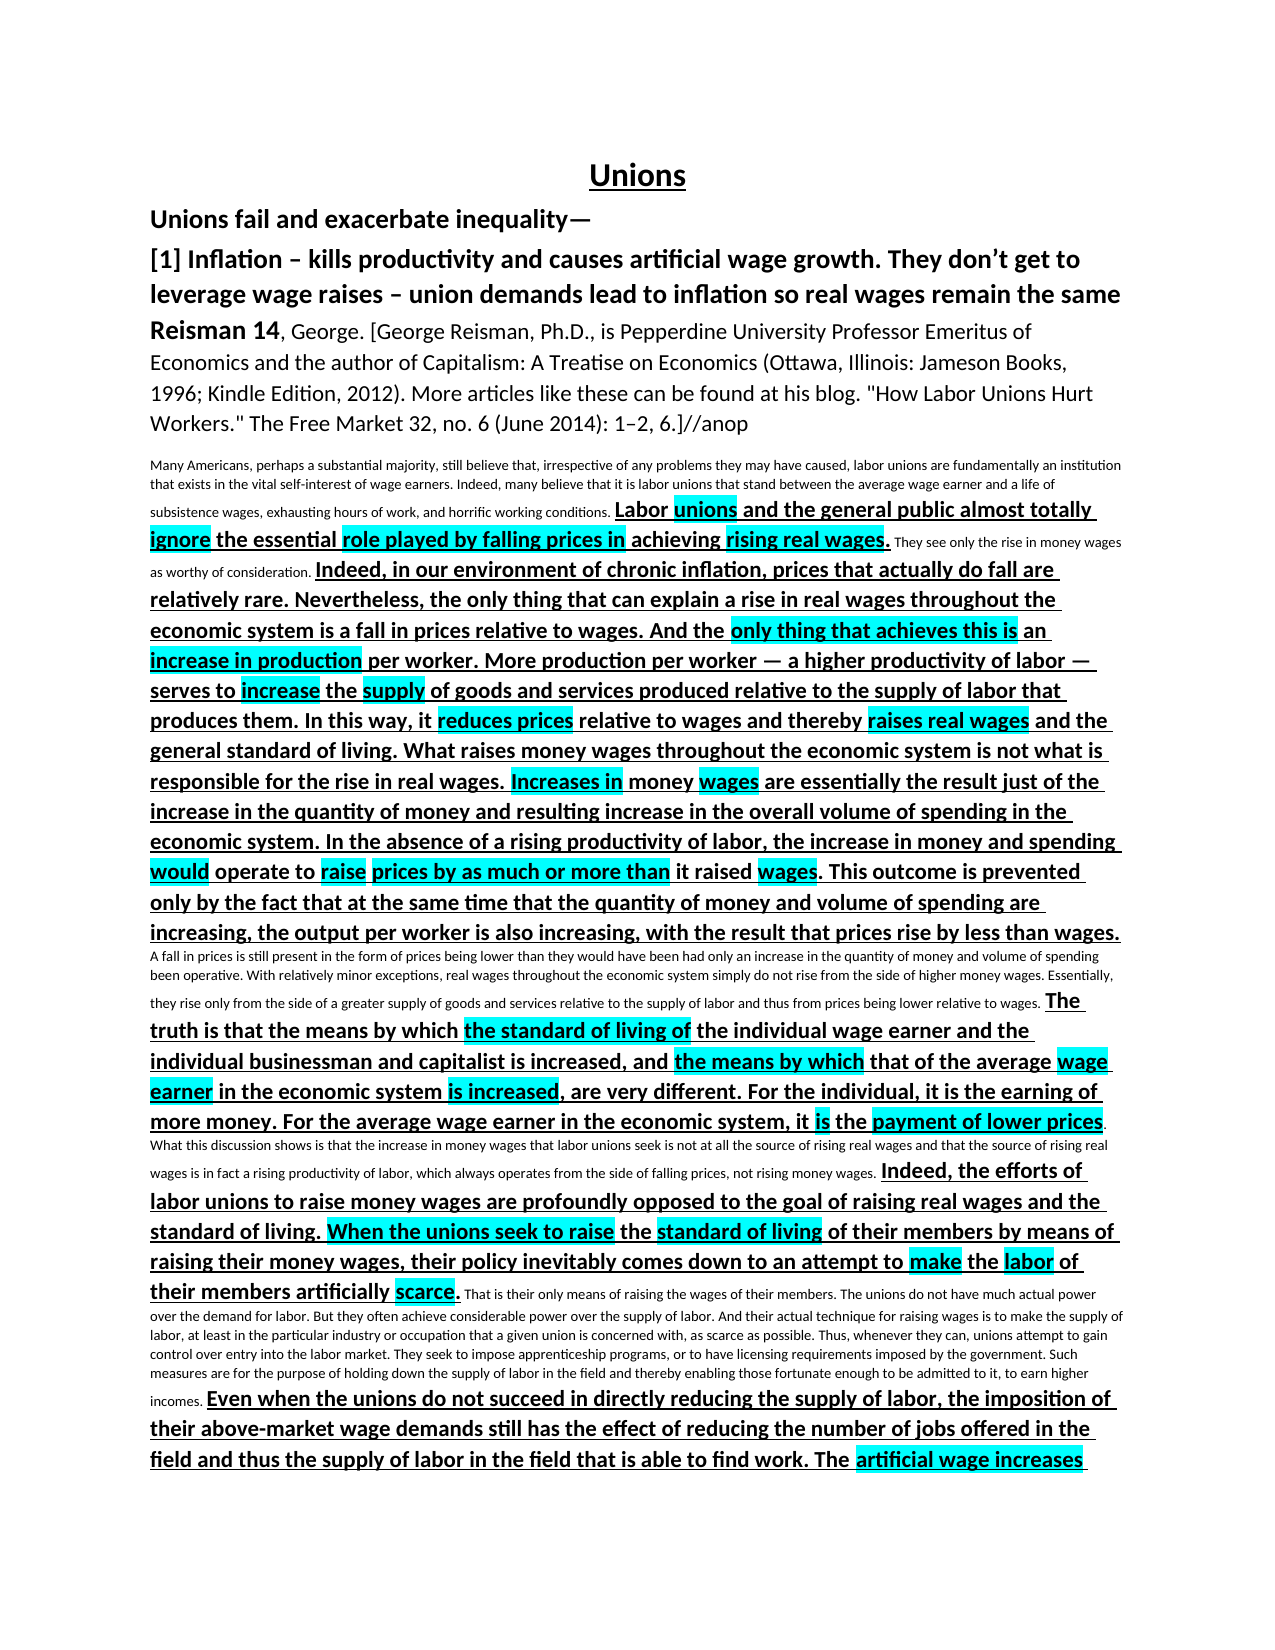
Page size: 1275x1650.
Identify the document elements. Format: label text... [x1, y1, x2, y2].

subtitle Unions fail and exacerbate inequality— [150, 202, 1125, 235]
subtitle Unions [150, 154, 1125, 195]
subtitle [1] Inflation – kills productivity and causes artificial wage growth. They don’t get to leverage wage raises – union demands lead to inflation so real wages remain the same [150, 242, 1125, 311]
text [150, 456, 1125, 1473]
text Reisman 14, George. [George Reisman, Ph.D., is Pepperdine University Professor Emeritus of Economics and the author of Capitalism: A Treatise on Economics (Ottawa, Illinois: Jameson Books, 1996; Kindle Edition, 2012). More articles like these can be found at his blog. "How Labor Unions Hurt Workers." The Free Market 32, no. 6 (June 2014): 1–2, 6.]//anop [150, 313, 1125, 437]
